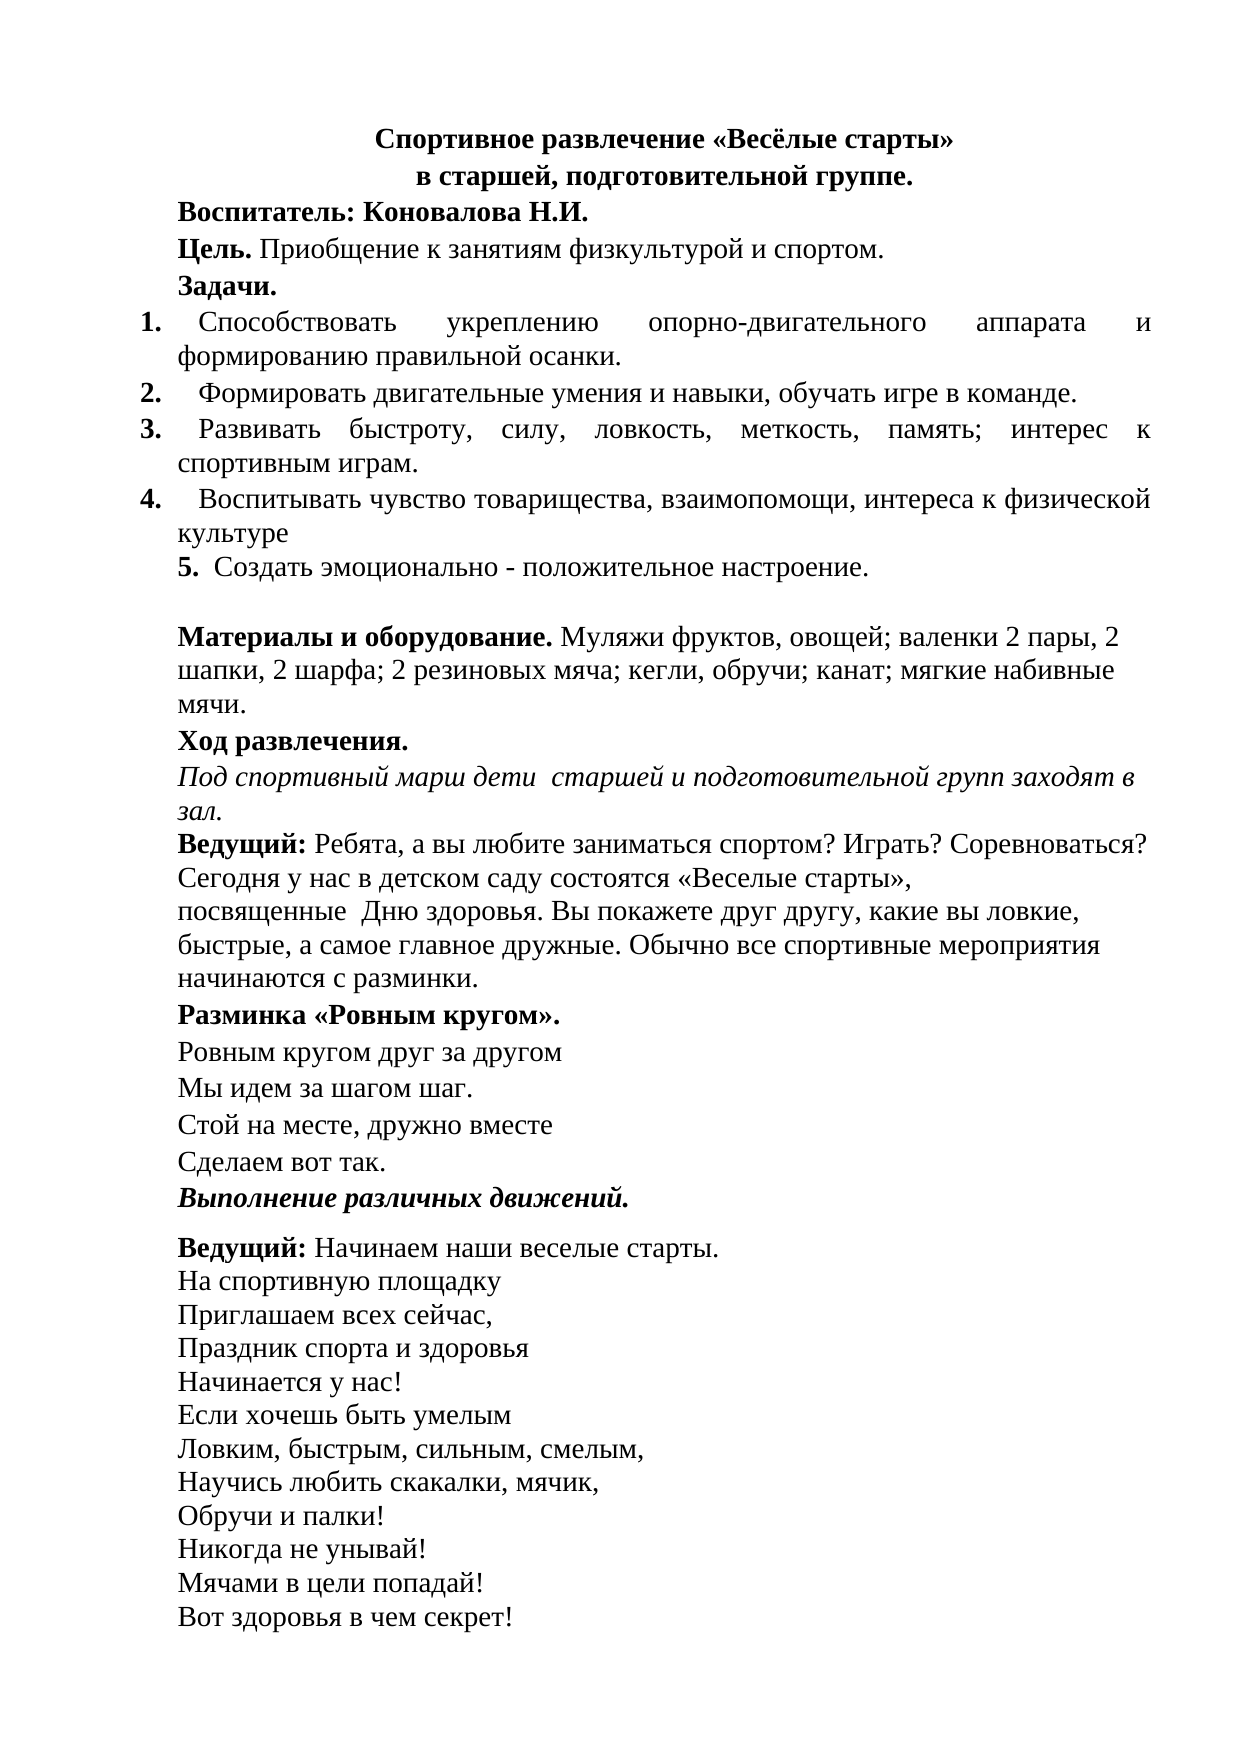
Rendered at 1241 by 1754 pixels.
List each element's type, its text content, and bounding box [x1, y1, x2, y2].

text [177, 1230, 1152, 1632]
text Спортивное развлечение «Весёлые старты» [177, 121, 1152, 155]
text в старшей, подготовительной группе. [177, 158, 1152, 191]
text Материалы и оборудование. Муляжи фруктов, овощей; валенки 2 пары, 2 шапки, 2 шарфа; 2 резиновых мяча; кегли, обручи; канат; мягкие набивные мячи. [177, 585, 1152, 719]
text Воспитатель: Коновалова Н.И. [177, 194, 1152, 228]
text Стой на месте, дружно вместе [177, 1107, 1152, 1141]
text Задачи. [177, 268, 1152, 301]
text Разминка «Ровным кругом». [177, 997, 1152, 1031]
list 4. Воспитывать чувство товарищества, взаимопомощи, интереса к физической культуре 5. Создать эмоционально - положительное настроение. [140, 482, 1152, 582]
text Цель. Приобщение к занятиям физкультурой и спортом. [177, 231, 1152, 265]
text Ход развлечения. [177, 723, 1152, 756]
list 3. Развивать быстроту, силу, ловкость, меткость, память; интерес к спортивным играм. [140, 411, 1152, 478]
list 1. Способствовать укреплению опорно-двигательного аппарата и формированию правильной осанки. [140, 304, 1152, 372]
text Ровным кругом друг за другом [177, 1034, 1152, 1067]
text Сделаем вот так. [177, 1144, 1152, 1177]
text Под спортивный марш дети старшей и подготовительной групп заходят в зал. Ведущий: Ребята, а вы любите заниматься спортом? Играть? Соревноваться? Сегодня у нас в детском саду состоятся «Веселые старты», посвященные Дню здоровья. Вы покажете друг другу, какие вы ловкие, быстрые, а самое главное дружные. Обычно все спортивные мероприятия начинаются с разминки. [177, 759, 1152, 994]
list 2. Формировать двигательные умения и навыки, обучать игре в команде. [140, 375, 1152, 408]
text Мы идем за шагом шаг. [177, 1071, 1152, 1104]
text Выполнение различных движений. [177, 1181, 1152, 1214]
